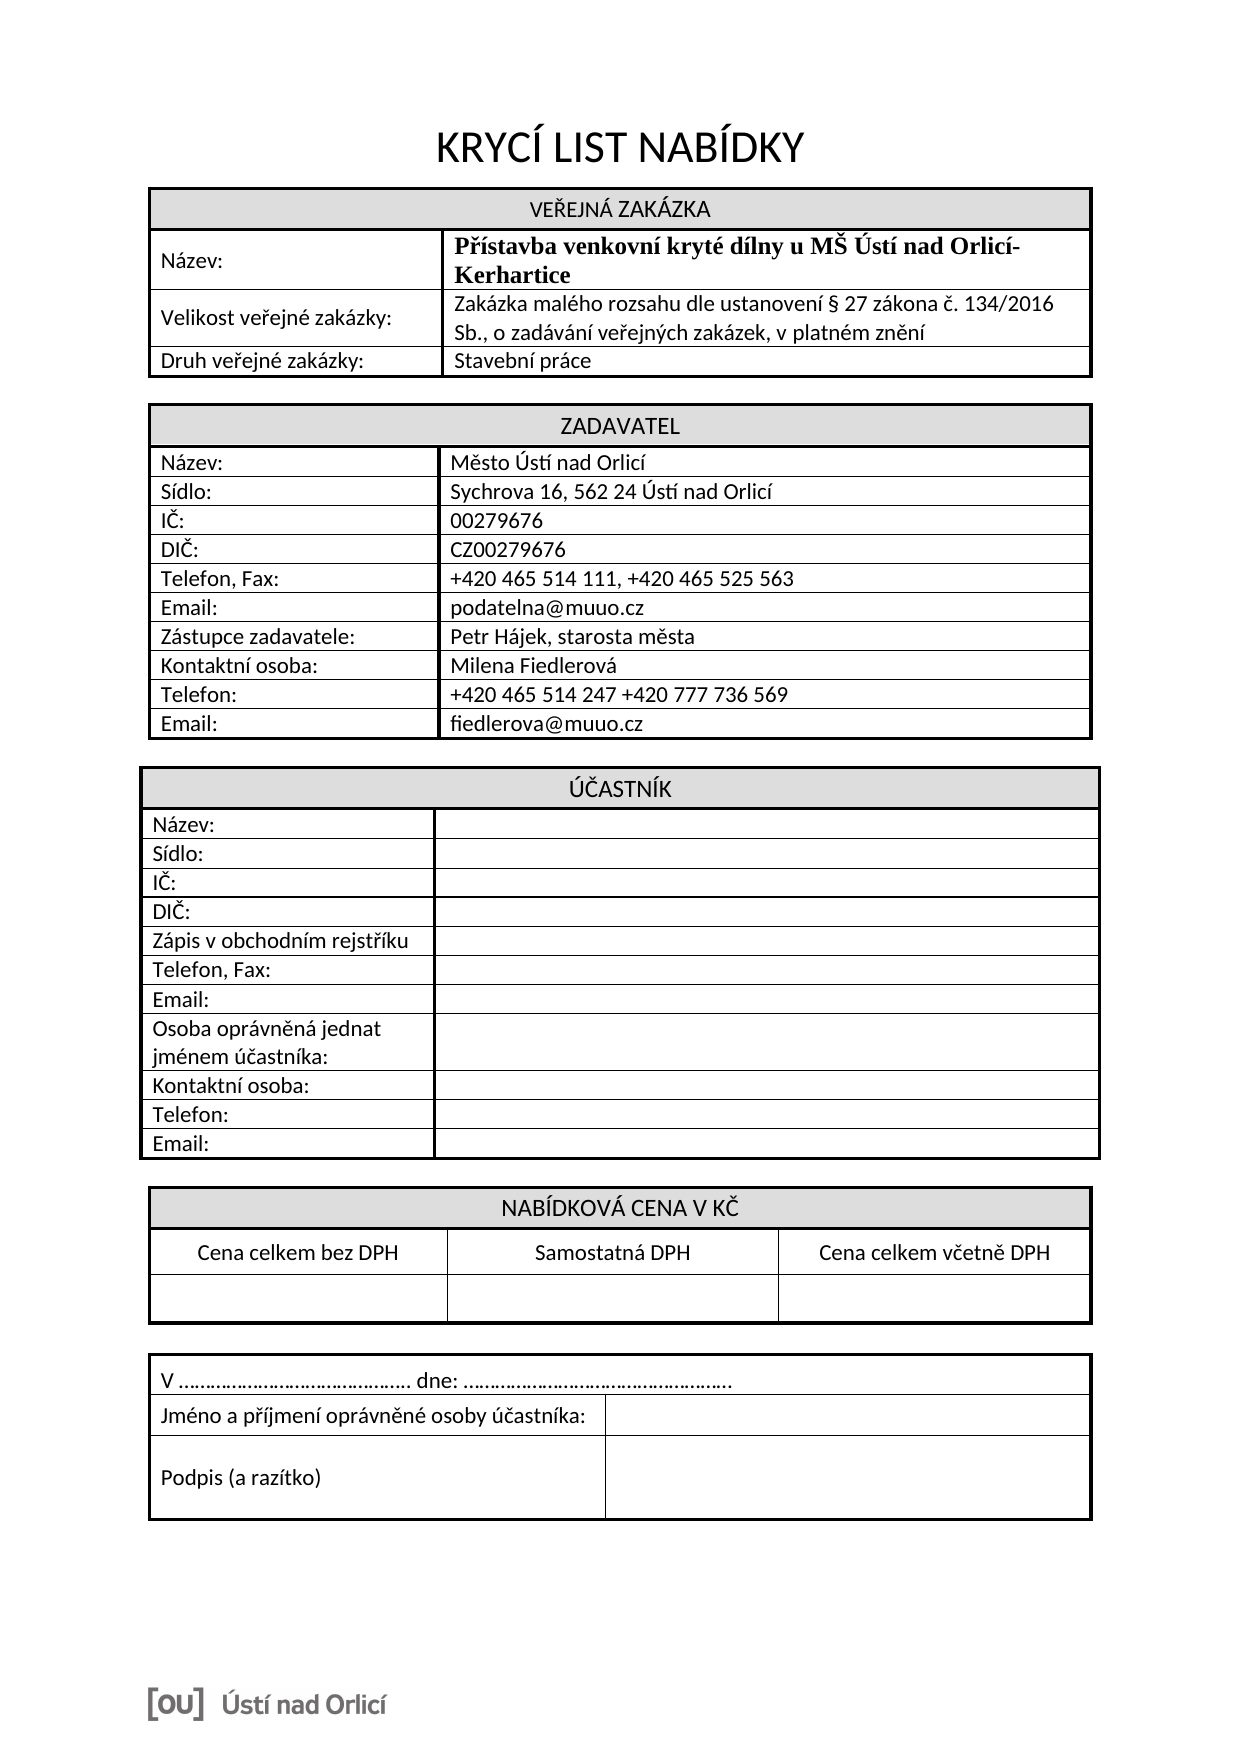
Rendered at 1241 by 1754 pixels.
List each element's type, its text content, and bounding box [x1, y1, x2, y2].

table_cell Email: [143, 985, 433, 1013]
table_cell DIČ: [151, 535, 437, 563]
table_cell [436, 898, 1098, 926]
table_cell [436, 1100, 1098, 1128]
table_cell Velikost veřejné zakázky: [151, 290, 441, 346]
table_cell [436, 1014, 1098, 1070]
table_cell [436, 839, 1098, 867]
table_cell Kontaktní osoba: [151, 651, 437, 679]
table_cell Email: [151, 593, 437, 621]
table_cell Telefon, Fax: [143, 956, 433, 984]
table_header Účastník [143, 769, 1098, 807]
table_cell Zástupce zadavatele: [151, 622, 437, 650]
table_cell [606, 1436, 1089, 1518]
table_cell [436, 1071, 1098, 1099]
table_cell Název: [143, 810, 433, 838]
table_cell Přístavba venkovní kryté dílny u MŠ Ústí nad Orlicí-Kerhartice [444, 231, 1089, 288]
table_cell [436, 985, 1098, 1013]
table_cell Milena Fiedlerová [441, 651, 1089, 679]
picture [147, 1686, 388, 1722]
table_cell [779, 1275, 1089, 1321]
table_cell +420 465 514 111, +420 465 525 563 [441, 564, 1089, 592]
table_header V …………………………………….. dne: …………………………………………… [151, 1356, 1089, 1394]
table_cell [436, 810, 1098, 838]
table_cell Zakázka malého rozsahu dle ustanovení § 27 zákona č. 134/2016 Sb., o zadávání veřejných zakázek, v platném znění [444, 290, 1089, 346]
table_cell Kontaktní osoba: [143, 1071, 433, 1099]
table_cell DIČ: [143, 898, 433, 926]
table_cell Sídlo: [151, 477, 437, 505]
table_cell Sychrova 16, 562 24 Ústí nad Orlicí [441, 477, 1089, 505]
table_cell Název: [151, 448, 437, 476]
table_cell [448, 1275, 778, 1321]
table_cell [436, 927, 1098, 954]
table_cell Město Ústí nad Orlicí [441, 448, 1089, 476]
table_cell Druh veřejné zakázky: [151, 347, 441, 375]
table_cell IČ: [151, 506, 437, 534]
table_cell Název: [151, 231, 441, 288]
table_cell Podpis (a razítko) [151, 1436, 605, 1518]
table_cell Sídlo: [143, 839, 433, 867]
table_cell Stavební práce [444, 347, 1089, 375]
table_cell Samostatná DPH [448, 1230, 778, 1274]
table_cell [436, 1129, 1098, 1157]
table_cell Osoba oprávněná jednat jménem účastníka: [143, 1014, 433, 1070]
table_cell [436, 956, 1098, 984]
table_cell Cena celkem včetně DPH [779, 1230, 1089, 1274]
table_cell Telefon: [143, 1100, 433, 1128]
table_cell Telefon: [151, 680, 437, 708]
table_cell Jméno a příjmení oprávněné osoby účastníka: [151, 1395, 605, 1435]
table_cell CZ00279676 [441, 535, 1089, 563]
table_header Zadavatel [151, 406, 1089, 444]
table_cell Petr Hájek, starosta města [441, 622, 1089, 650]
table_cell [436, 869, 1098, 896]
table_header Nabídková cena v Kč [151, 1189, 1089, 1227]
table_cell Email: [143, 1129, 433, 1157]
table_cell [151, 1275, 447, 1321]
text KRYCÍ LIST NABÍDKY [148, 118, 1092, 174]
table_cell IČ: [143, 869, 433, 896]
table_cell podatelna@muuo.cz [441, 593, 1089, 621]
table_cell [606, 1395, 1089, 1435]
table_cell fiedlerova@muuo.cz [441, 709, 1089, 737]
table_cell Zápis v obchodním rejstříku [143, 927, 433, 954]
table_cell +420 465 514 247 +420 777 736 569 [441, 680, 1089, 708]
table_cell Cena celkem bez DPH [151, 1230, 447, 1274]
table_cell Email: [151, 709, 437, 737]
table_header Veřejná zakázka [151, 190, 1089, 228]
table_cell Telefon, Fax: [151, 564, 437, 592]
table_cell 00279676 [441, 506, 1089, 534]
